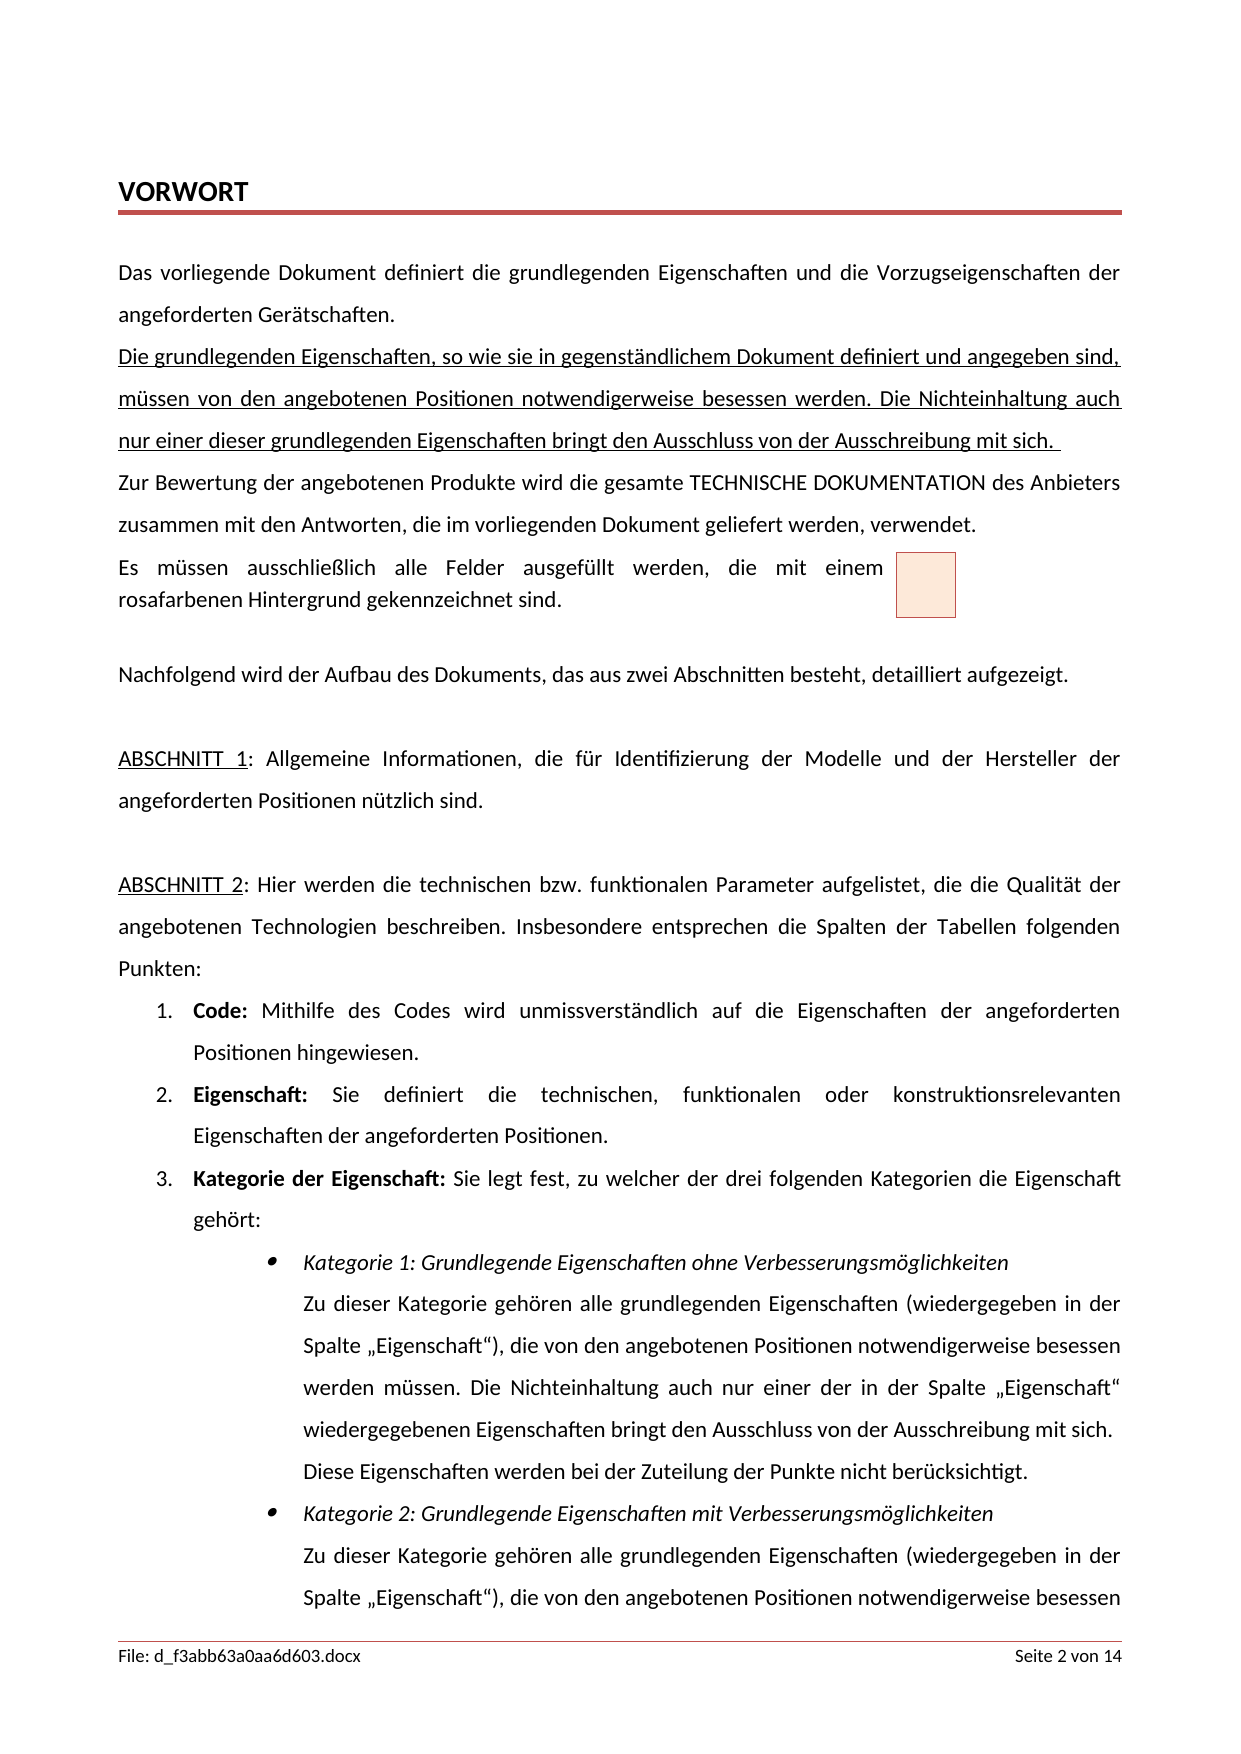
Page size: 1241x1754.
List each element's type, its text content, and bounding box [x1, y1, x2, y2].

text ABSCHNITT 2: Hier werden die technischen bzw. funktionalen Parameter aufgelistet, die die Qualität der angebotenen Technologien beschreiben. Insbesondere entsprechen die Spalten der Tabellen folgenden Punkten: [118, 870, 1122, 982]
list Diese Eigenschaften werden bei der Zuteilung der Punkte nicht berücksichtigt. [303, 1457, 1122, 1486]
list Kategorie 2: Grundlegende Eigenschaften mit Verbesserungsmöglichkeiten [266, 1499, 1122, 1527]
text Nachfolgend wird der Aufbau des Dokuments, das aus zwei Abschnitten besteht, detailliert aufgezeigt. [118, 660, 1122, 688]
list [303, 1541, 1122, 1611]
text Die grundlegenden Eigenschaften, so wie sie in gegenständlichem Dokument definiert und angegeben sind, müssen von den angebotenen Positionen notwendigerweise besessen werden. Die Nichteinhaltung auch nur einer dieser grundlegenden Eigenschaften bringt den Ausschluss von der Ausschreibung mit sich. [118, 342, 1122, 408]
list Eigenschaft: Sie definiert die technischen, funktionalen oder konstruktionsrelevanten Eigenschaften der angeforderten Positionen. [156, 1080, 1122, 1150]
text VORWORT [118, 173, 1122, 210]
table_header [897, 553, 955, 617]
list Zu dieser Kategorie gehören alle grundlegenden Eigenschaften (wiedergegeben in der Spalte „Eigenschaft“), die von den angebotenen Positionen notwendigerweise besessen werden müssen. Die Nichteinhaltung auch nur einer der in der Spalte „Eigenschaft“ wiedergegebenen Eigenschaften bringt den Ausschluss von der Ausschreibung mit sich. [303, 1289, 1122, 1443]
list Kategorie 1: Grundlegende Eigenschaften ohne Verbesserungsmöglichkeiten [266, 1248, 1122, 1276]
table_header Es müssen ausschließlich alle Felder ausgefüllt werden, die mit einem rosafarbenen Hintergrund gekennzeichnet sind. [107, 552, 896, 617]
text Zur Bewertung der angebotenen Produkte wird die gesamte TECHNISCHE DOKUMENTATION des Anbieters zusammen mit den Antworten, die im vorliegenden Dokument geliefert werden, verwendet. [118, 468, 1122, 538]
list Code: Mithilfe des Codes wird unmissverständlich auf die Eigenschaften der angeforderten Positionen hingewiesen. [156, 996, 1122, 1066]
text Die grundlegenden Eigenschaften, so wie sie in gegenständlichem Dokument definiert und angegeben sind, müssen von den angebotenen Positionen notwendigerweise besessen werden. Die Nichteinhaltung auch nur einer dieser grundlegenden Eigenschaften bringt den Ausschluss von der Ausschreibung mit sich. [118, 409, 1122, 454]
list Kategorie der Eigenschaft: Sie legt fest, zu welcher der drei folgenden Kategorien die Eigenschaft gehört: [156, 1164, 1122, 1234]
text Das vorliegende Dokument definiert die grundlegenden Eigenschaften und die Vorzugseigenschaften der angeforderten Gerätschaften. [118, 258, 1122, 328]
text ABSCHNITT 1: Allgemeine Informationen, die für Identifizierung der Modelle und der Hersteller der angeforderten Positionen nützlich sind. [118, 744, 1122, 814]
